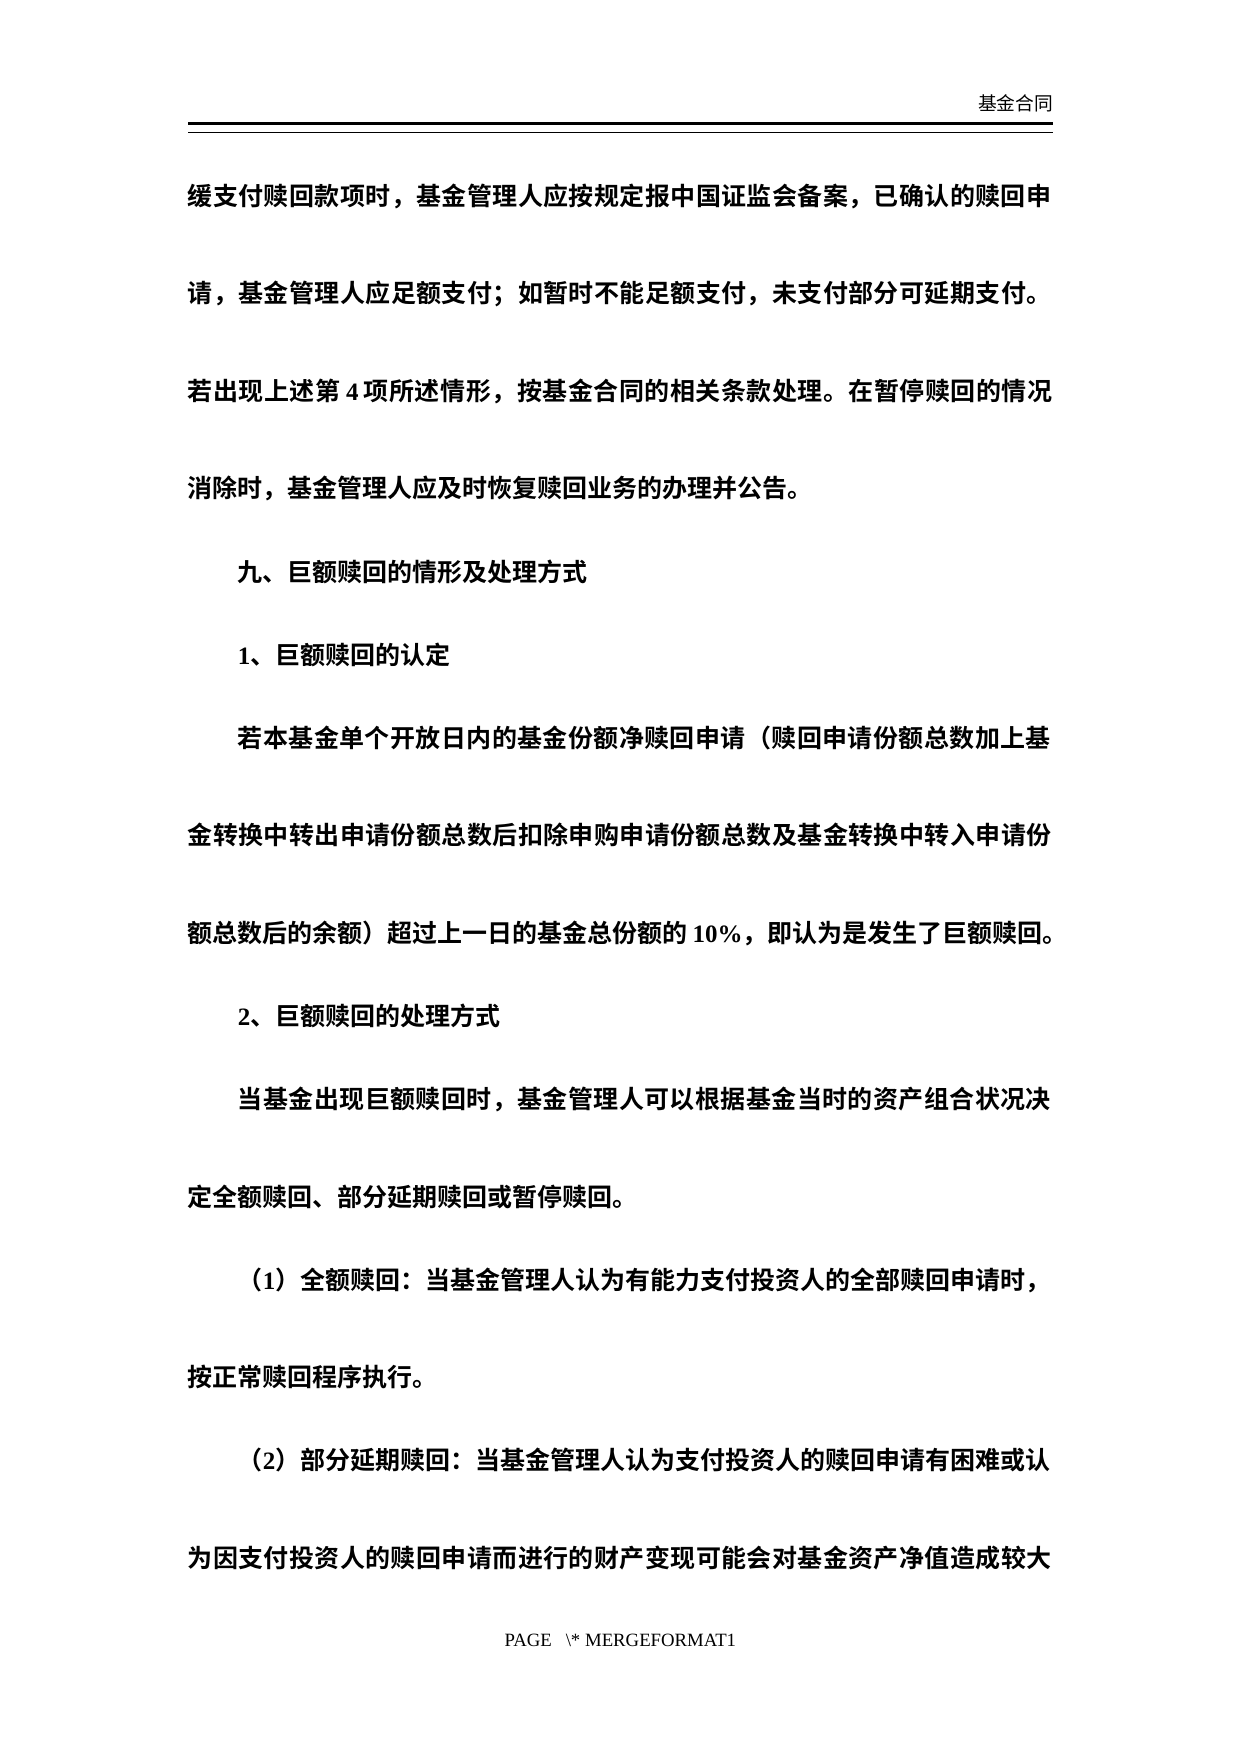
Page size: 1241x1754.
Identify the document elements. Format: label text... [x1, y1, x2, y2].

text 九、巨额赎回的情形及处理方式 [187, 538, 1053, 603]
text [187, 162, 1053, 519]
text 1、巨额赎回的认定 [187, 621, 1053, 686]
text （1）全额赎回：当基金管理人认为有能力支付投资人的全部赎回申请时，按正常赎回程序执行。 [187, 1246, 1053, 1408]
text 当基金出现巨额赎回时，基金管理人可以根据基金当时的资产组合状况决定全额赎回、部分延期赎回或暂停赎回。 [187, 1065, 1053, 1228]
text 若本基金单个开放日内的基金份额净赎回申请（赎回申请份额总数加上基金转换中转出申请份额总数后扣除申购申请份额总数及基金转换中转入申请份额总数后的余额）超过上一日的基金总份额的10%，即认为是发生了巨额赎回。 [187, 704, 1053, 964]
text 2、巨额赎回的处理方式 [187, 982, 1053, 1047]
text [187, 1426, 1053, 1589]
